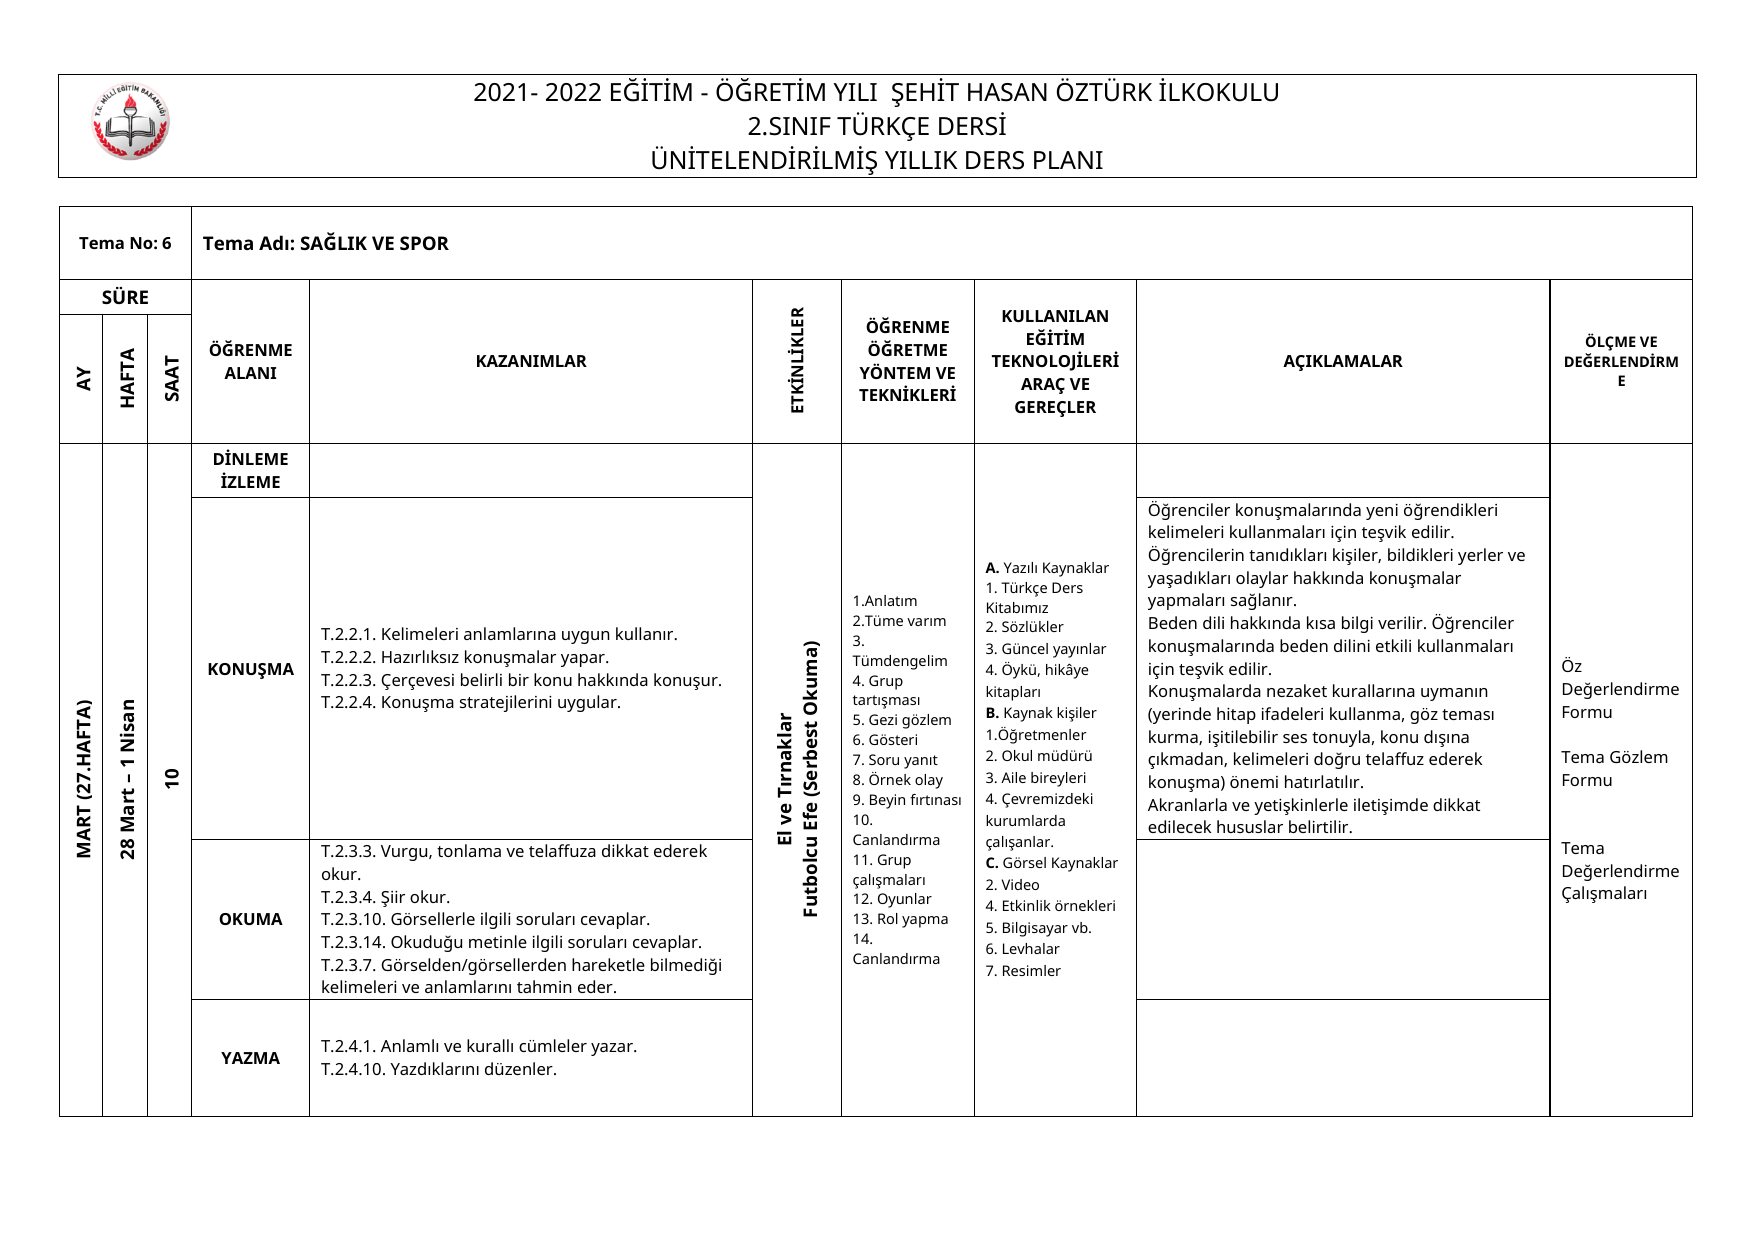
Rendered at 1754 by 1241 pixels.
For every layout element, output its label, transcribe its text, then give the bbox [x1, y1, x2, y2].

table_cell [310, 444, 752, 497]
table_cell T.2.4.1. Anlamlı ve kurallı cümleler yazar. T.2.4.10. Yazdıklarını düzenler. [310, 1000, 752, 1116]
table_cell ETKİNLİKLER [753, 280, 841, 443]
table_cell MART (27.HAFTA) [60, 444, 102, 1116]
table_cell YAZMA [192, 1000, 309, 1116]
table_cell Öğrenciler konuşmalarında yeni öğrendikleri kelimeleri kullanmaları için teşvik edilir. Öğrencilerin tanıdıkları kişiler, bildikleri yerler ve yaşadıkları olaylar hakkında konuşmalar yapmaları sağlanır. Beden dili hakkında kısa bilgi verilir. Öğrenciler konuşmalarında beden dilini etkili kullanmaları için teşvik edilir. Konuşmalarda nezaket kurallarına uymanın (yerinde hitap ifadeleri kullanma, göz teması kurma, işitilebilir ses tonuyla, konu dışına çıkmadan, kelimeleri doğru telaffuz ederek konuşma) önemi hatırlatılır. Akranlarla ve yetişkinlerle iletişimde dikkat edilecek hususlar belirtilir. [1137, 498, 1549, 839]
picture [85, 77, 175, 167]
table_cell 10 [148, 444, 191, 1116]
table_cell Öz Değerlendirme Formu Tema Gözlem Formu Tema Değerlendirme Çalışmaları [1551, 444, 1692, 1116]
table_cell T.2.3.3. Vurgu, tonlama ve telaffuza dikkat ederek okur. T.2.3.4. Şiir okur. T.2.3.10. Görsellerle ilgili soruları cevaplar. T.2.3.14. Okuduğu metinle ilgili soruları cevaplar. T.2.3.7. Görselden/görsellerden hareketle bilmediği kelimeleri ve anlamlarını tahmin eder. [310, 840, 752, 999]
table_cell 28 Mart – 1 Nisan [103, 444, 147, 1116]
table_cell ÖĞRENME ALANI [192, 280, 309, 443]
table_cell AÇIKLAMALAR [1137, 280, 1549, 443]
table_cell KAZANIMLAR [310, 280, 752, 443]
table_header Tema Adı: SAĞLIK VE SPOR [192, 207, 1692, 279]
table_cell HAFTA [103, 315, 147, 443]
table_cell AY [60, 315, 102, 443]
table_cell SÜRE [60, 280, 191, 314]
table_cell OKUMA [192, 840, 309, 999]
table_cell A. Yazılı Kaynaklar 1. Türkçe Ders Kitabımız 2. Sözlükler 3. Güncel yayınlar 4. Öykü, hikâye kitapları B. Kaynak kişiler 1.Öğretmenler 2. Okul müdürü 3. Aile bireyleri 4. Çevremizdeki kurumlarda çalışanlar. C. Görsel Kaynaklar 2. Video 4. Etkinlik örnekleri 5. Bilgisayar vb. 6. Levhalar 7. Resimler [975, 444, 1136, 1116]
table_cell El ve Tırnaklar Futbolcu Efe (Serbest Okuma) [753, 444, 841, 1116]
table_cell [1137, 1000, 1549, 1116]
table_header Tema No: 6 [60, 207, 191, 279]
table_cell KULLANILAN EĞİTİM TEKNOLOJİLERİ ARAÇ VE GEREÇLER [975, 280, 1136, 443]
table_cell [1137, 444, 1549, 497]
table_cell ÖĞRENME ÖĞRETME YÖNTEM VE TEKNİKLERİ [842, 280, 974, 443]
table_cell ÖLÇME VE DEĞERLENDİRME [1551, 280, 1692, 443]
table_cell 1.Anlatım 2.Tüme varım 3. Tümdengelim 4. Grup tartışması 5. Gezi gözlem 6. Gösteri 7. Soru yanıt 8. Örnek olay 9. Beyin fırtınası 10. Canlandırma 11. Grup çalışmaları 12. Oyunlar 13. Rol yapma 14. Canlandırma [842, 444, 974, 1116]
table_cell DİNLEME İZLEME [192, 444, 309, 497]
table_cell [1137, 840, 1549, 999]
table_cell T.2.2.1. Kelimeleri anlamlarına uygun kullanır. T.2.2.2. Hazırlıksız konuşmalar yapar. T.2.2.3. Çerçevesi belirli bir konu hakkında konuşur. T.2.2.4. Konuşma stratejilerini uygular. [310, 498, 752, 839]
table_cell KONUŞMA [192, 498, 309, 839]
table_cell SAAT [148, 315, 191, 443]
